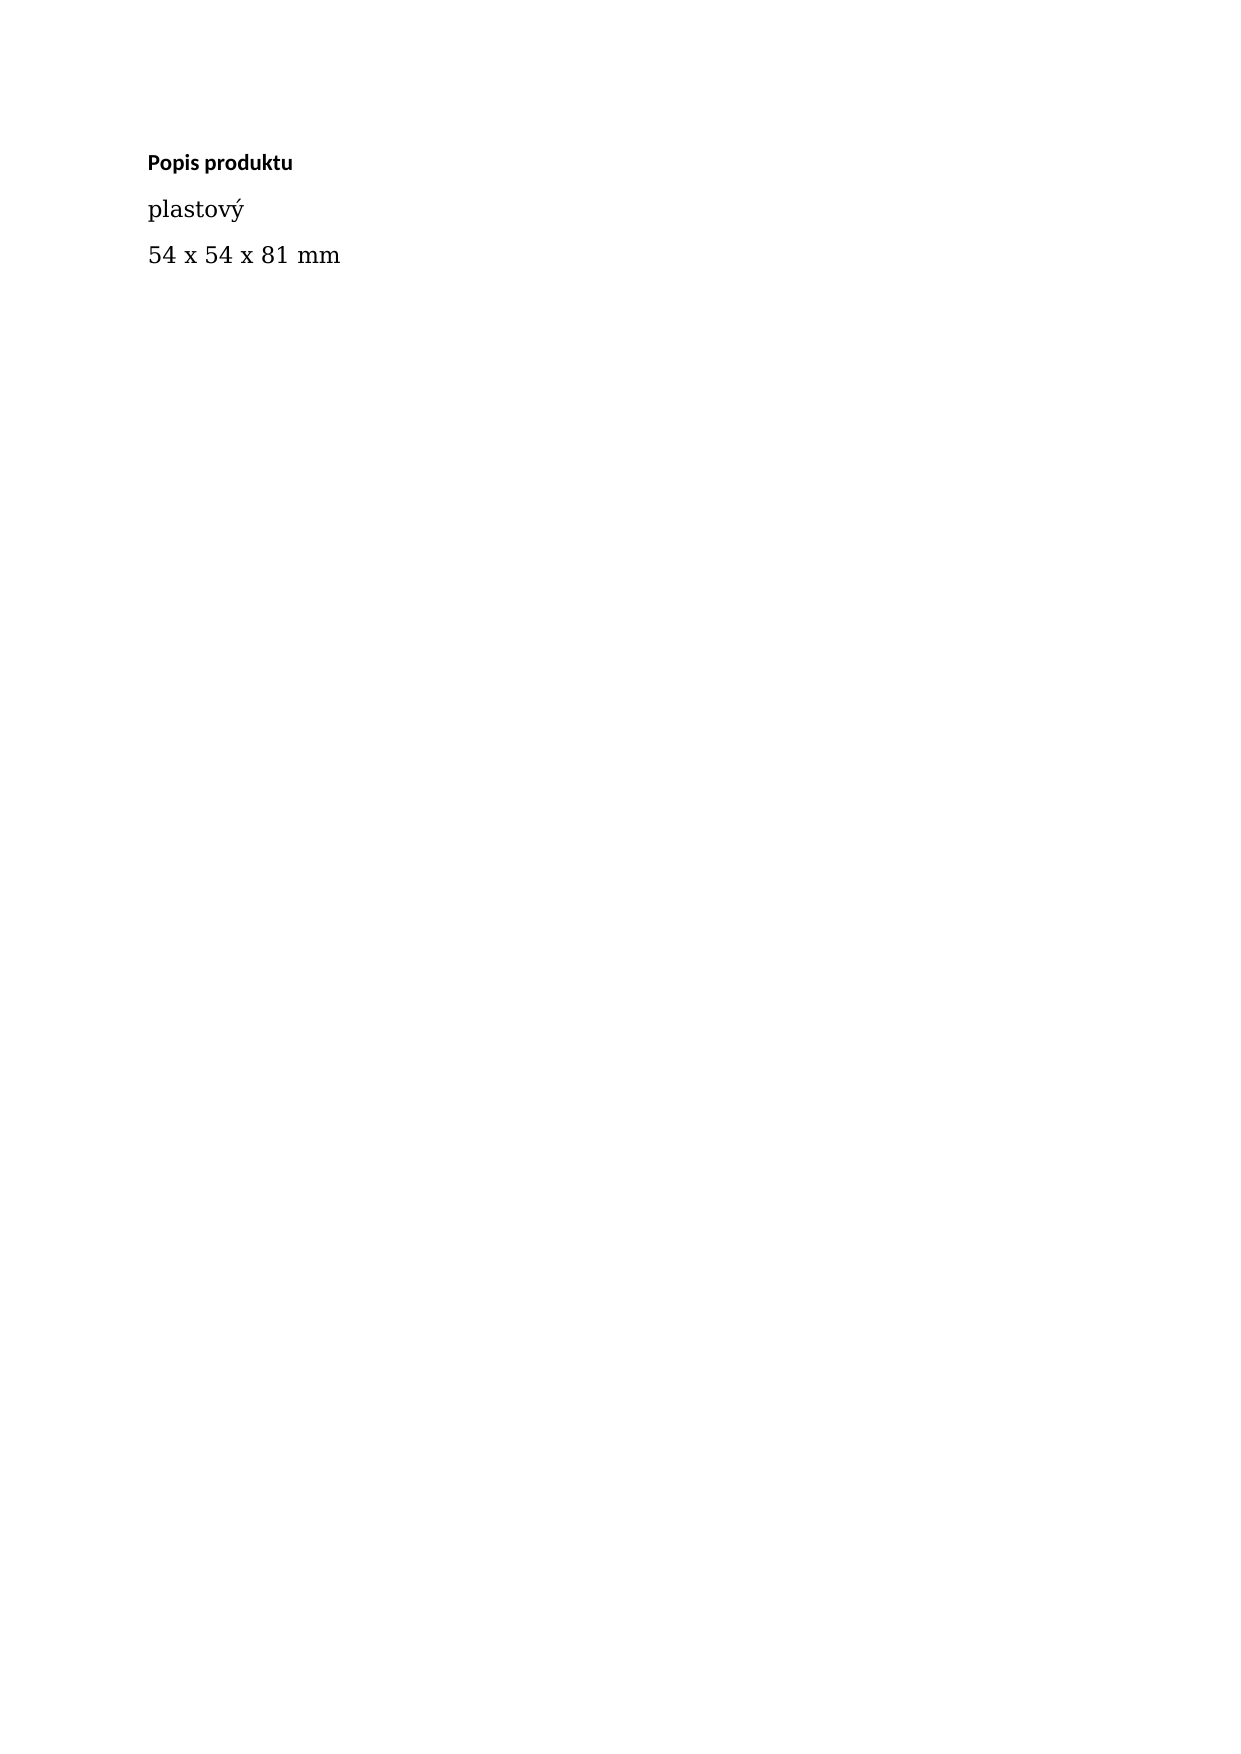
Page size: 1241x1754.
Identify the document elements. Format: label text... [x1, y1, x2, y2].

text Popis produktu [148, 148, 1093, 176]
text 54 x 54 x 81 mm [148, 241, 1093, 268]
text plastový [148, 194, 1093, 222]
